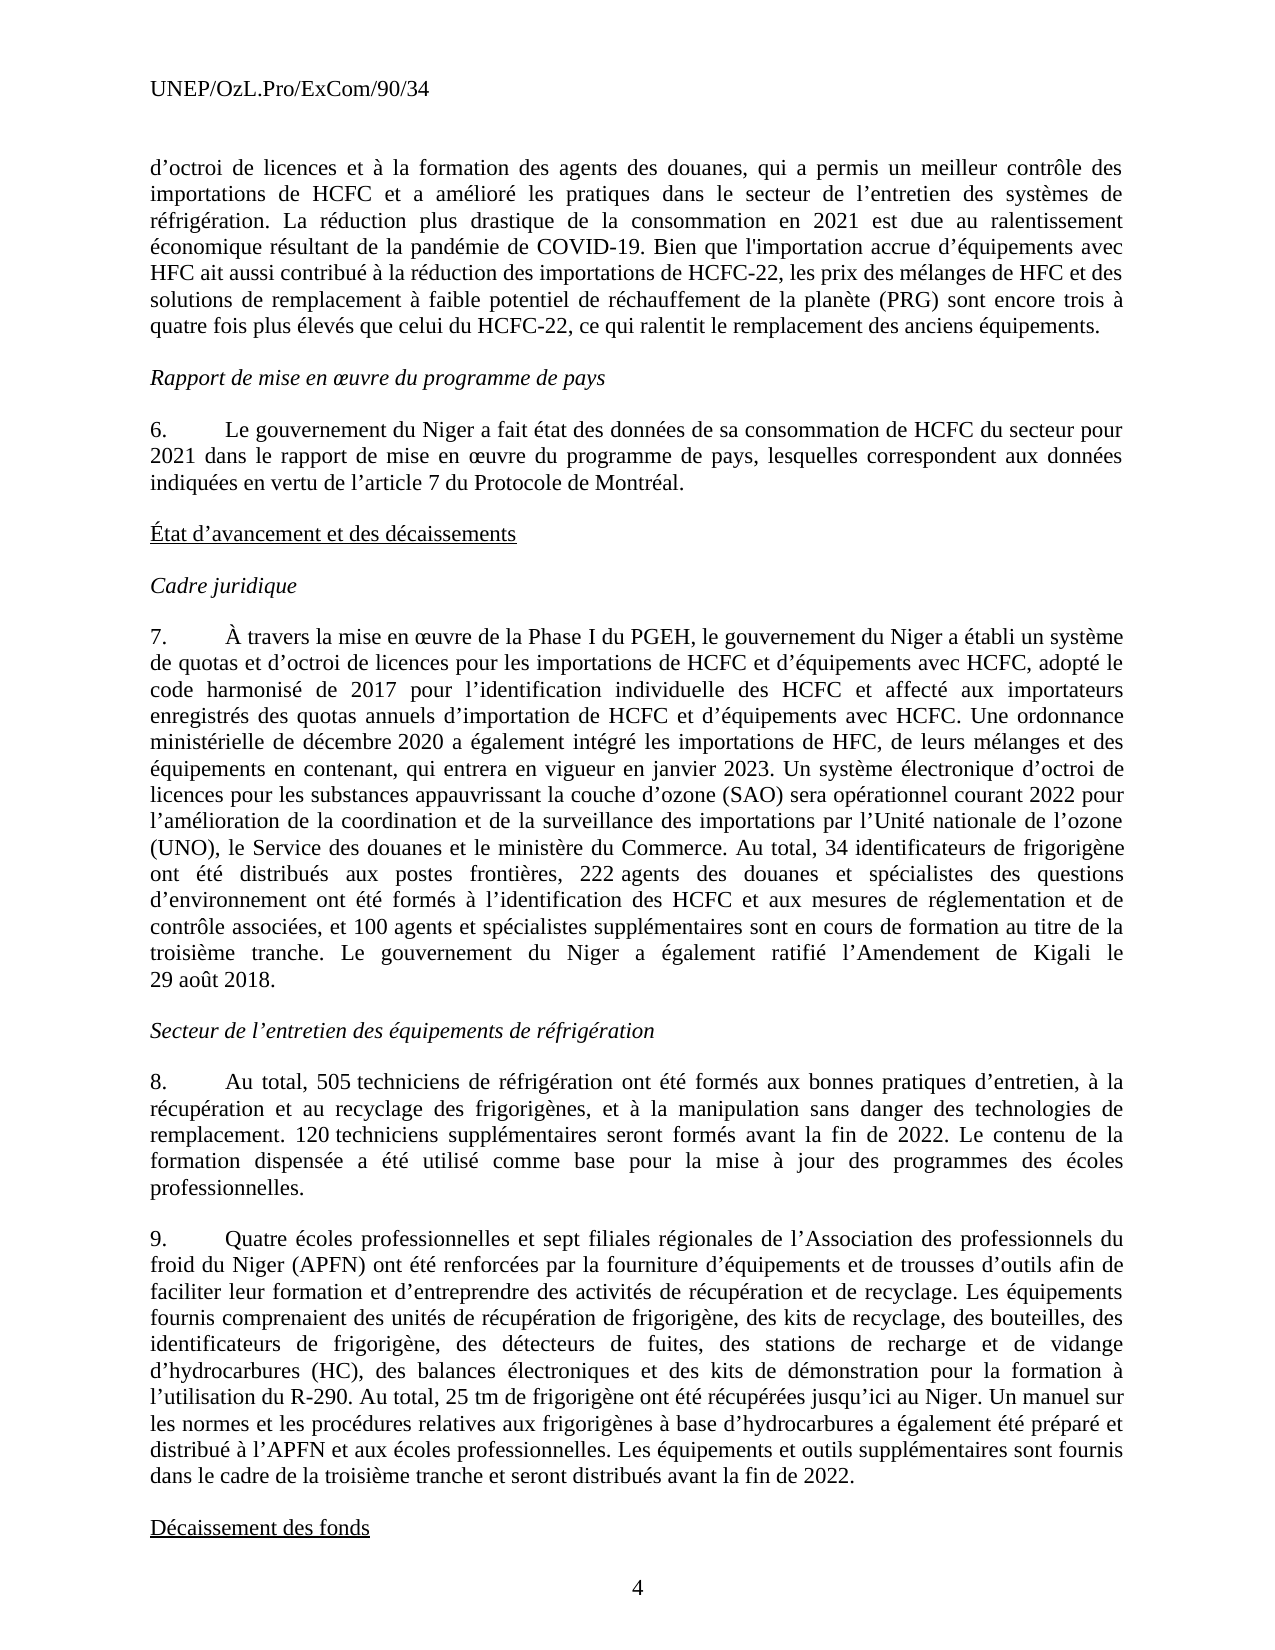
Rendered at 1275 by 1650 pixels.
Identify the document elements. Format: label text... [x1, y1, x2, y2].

subtitle À travers la mise en œuvre de la Phase I du PGEH, le gouvernement du Niger a établi un système de quotas et d’octroi de licences pour les importations de HCFC et d’équipements avec HCFC, adopté le code harmonisé de 2017 pour l’identification individuelle des HCFC et affecté aux importateurs enregistrés des quotas annuels d’importation de HCFC et d’équipements avec HCFC. Une ordonnance ministérielle de décembre 2020 a également intégré les importations de HFC, de leurs mélanges et des équipements en contenant, qui entrera en vigueur en janvier 2023. Un système électronique d’octroi de licences pour les substances appauvrissant la couche d’ozone (SAO) sera opérationnel courant 2022 pour l’amélioration de la coordination et de la surveillance des importations par l’Unité nationale de l’ozone (UNO), le Service des douanes et le ministère du Commerce. Au total, 34 identificateurs de frigorigène ont été distribués aux postes frontières, 222 agents des douanes et spécialistes des questions d’environnement ont été formés à l’identification des HCFC et aux mesures de réglementation et de contrôle associées, et 100 agents et spécialistes supplémentaires sont en cours de formation au titre de la troisième tranche. Le gouvernement du Niger a également ratifié l’Amendement de Kigali le 29 août 2018. [150, 623, 1125, 992]
text Rapport de mise en œuvre du programme de pays [150, 363, 1125, 390]
subtitle Cadre juridique [150, 572, 1125, 598]
subtitle Quatre écoles professionnelles et sept filiales régionales de l’Association des professionnels du froid du Niger (APFN) ont été renforcées par la fourniture d’équipements et de trousses d’outils afin de faciliter leur formation et d’entreprendre des activités de récupération et de recyclage. Les équipements fournis comprenaient des unités de récupération de frigorigène, des kits de recyclage, des bouteilles, des identificateurs de frigorigène, des détecteurs de fuites, des stations de recharge et de vidange d’hydrocarbures (HC), des balances électroniques et des kits de démonstration pour la formation à l’utilisation du R-290. Au total, 25 tm de frigorigène ont été récupérées jusqu’ici au Niger. Un manuel sur les normes et les procédures relatives aux frigorigènes à base d’hydrocarbures a également été préparé et distribué à l’APFN et aux écoles professionnelles. Les équipements et outils supplémentaires sont fournis dans le cadre de la troisième tranche et seront distribués avant la fin de 2022. [150, 1225, 1125, 1489]
subtitle Secteur de l’entretien des équipements de réfrigération [150, 1017, 1125, 1043]
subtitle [150, 154, 1125, 338]
subtitle Au total, 505 techniciens de réfrigération ont été formés aux bonnes pratiques d’entretien, à la récupération et au recyclage des frigorigènes, et à la manipulation sans danger des technologies de remplacement. 120 techniciens supplémentaires seront formés avant la fin de 2022. Le contenu de la formation dispensée a été utilisé comme base pour la mise à jour des programmes des écoles professionnelles. [150, 1068, 1125, 1200]
text État d’avancement et des décaissements [150, 520, 1125, 547]
list Le gouvernement du Niger a fait état des données de sa consommation de HCFC du secteur pour 2021 dans le rapport de mise en œuvre du programme de pays, lesquelles correspondent aux données indiquées en vertu de l’article 7 du Protocole de Montréal. [150, 416, 1125, 495]
subtitle Décaissement des fonds [150, 1514, 1125, 1540]
